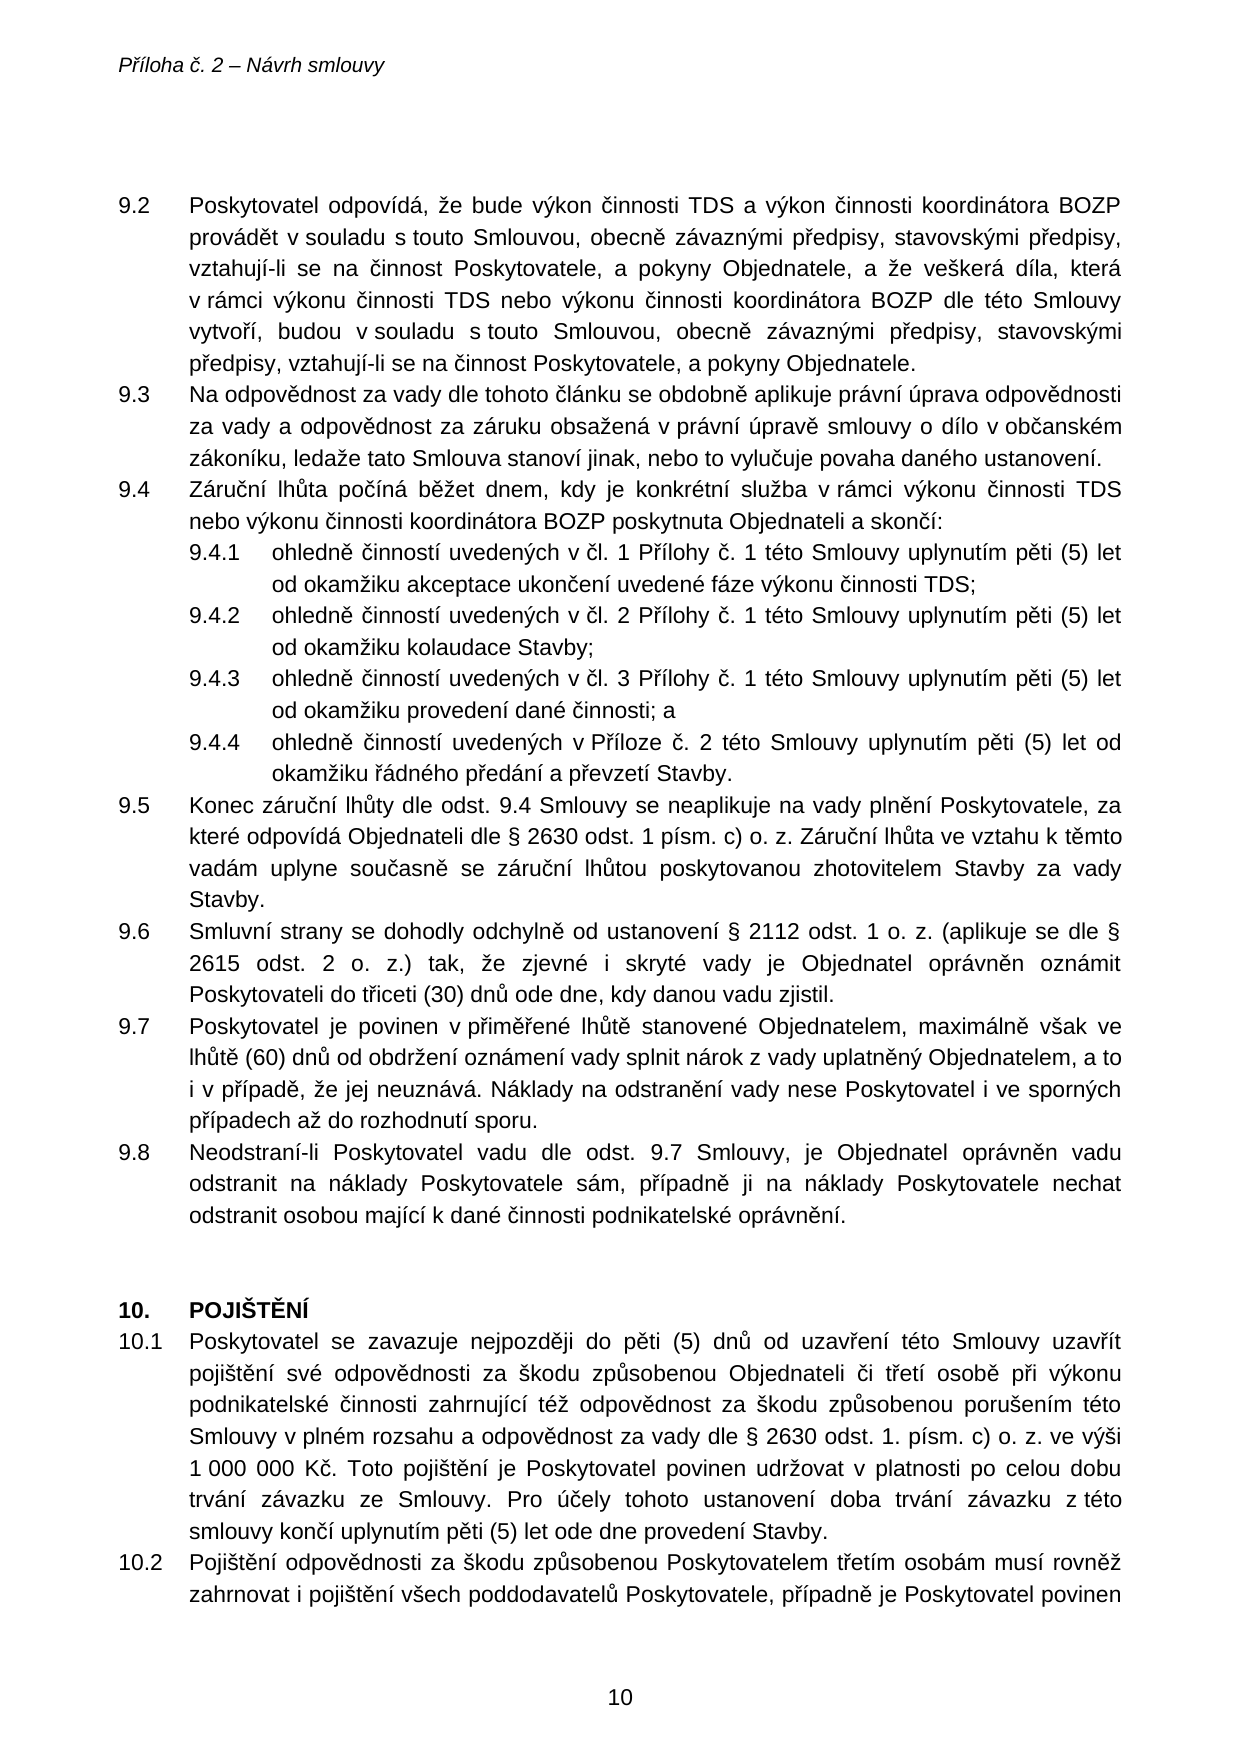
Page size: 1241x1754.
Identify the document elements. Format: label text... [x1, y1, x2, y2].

text Neodstraní-li Poskytovatel vadu dle odst. 9.7 Smlouvy, je Objednatel oprávněn vadu odstranit na náklady Poskytovatele sám, případně ji na náklady Poskytovatele nechat odstranit osobou mající k dané činnosti podnikatelské oprávnění. [118, 1139, 1122, 1228]
text POJIŠTĚNÍ [118, 1297, 1122, 1323]
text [118, 1549, 1122, 1607]
text Konec záruční lhůty dle odst. 9.4 Smlouvy se neaplikuje na vady plnění Poskytovatele, za které odpovídá Objednateli dle § 2630 odst. 1 písm. c) o. z. Záruční lhůta ve vztahu k těmto vadám uplyne současně se záruční lhůtou poskytovanou zhotovitelem Stavby za vady Stavby. [118, 792, 1122, 913]
text Poskytovatel se zavazuje nejpozději do pěti (5) dnů od uzavření této Smlouvy uzavřít pojištění své odpovědnosti za škodu způsobenou Objednateli či třetí osobě při výkonu podnikatelské činnosti zahrnující též odpovědnost za škodu způsobenou porušením této Smlouvy v plném rozsahu a odpovědnost za vady dle § 2630 odst. 1. písm. c) o. z. ve výši 1 000 000 Kč. Toto pojištění je Poskytovatel povinen udržovat v platnosti po celou dobu trvání závazku ze Smlouvy. Pro účely tohoto ustanovení doba trvání závazku z této smlouvy končí uplynutím pěti (5) let ode dne provedení Stavby. [118, 1328, 1122, 1544]
list ohledně činností uvedených v čl. 1 Přílohy č. 1 této Smlouvy uplynutím pěti (5) let od okamžiku akceptace ukončení uvedené fáze výkonu činnosti TDS; [189, 539, 1122, 597]
text Smluvní strany se dohodly odchylně od ustanovení § 2112 odst. 1 o. z. (aplikuje se dle § 2615 odst. 2 o. z.) tak, že zjevné i skryté vady je Objednatel oprávněn oznámit Poskytovateli do třiceti (30) dnů ode dne, kdy danou vadu zjistil. [118, 918, 1122, 1007]
text Záruční lhůta počíná běžet dnem, kdy je konkrétní služba v rámci výkonu činnosti TDS nebo výkonu činnosti koordinátora BOZP poskytnuta Objednateli a skončí: [118, 476, 1122, 534]
list ohledně činností uvedených v čl. 3 Přílohy č. 1 této Smlouvy uplynutím pěti (5) let od okamžiku provedení dané činnosti; a [189, 665, 1122, 723]
text Poskytovatel odpovídá, že bude výkon činnosti TDS a výkon činnosti koordinátora BOZP provádět v souladu s touto Smlouvou, obecně závaznými předpisy, stavovskými předpisy, vztahují-li se na činnost Poskytovatele, a pokyny Objednatele, a že veškerá díla, která v rámci výkonu činnosti TDS nebo výkonu činnosti koordinátora BOZP dle této Smlouvy vytvoří, budou v souladu s touto Smlouvou, obecně závaznými předpisy, stavovskými předpisy, vztahují-li se na činnost Poskytovatele, a pokyny Objednatele. [118, 192, 1122, 376]
text Poskytovatel je povinen v přiměřené lhůtě stanovené Objednatelem, maximálně však ve lhůtě (60) dnů od obdržení oznámení vady splnit nárok z vady uplatněný Objednatelem, a to i v případě, že jej neuznává. Náklady na odstranění vady nese Poskytovatel i ve sporných případech až do rozhodnutí sporu. [118, 1013, 1122, 1134]
list ohledně činností uvedených v Příloze č. 2 této Smlouvy uplynutím pěti (5) let od okamžiku řádného předání a převzetí Stavby. [189, 728, 1122, 786]
list ohledně činností uvedených v čl. 2 Přílohy č. 1 této Smlouvy uplynutím pěti (5) let od okamžiku kolaudace Stavby; [189, 602, 1122, 660]
text Na odpovědnost za vady dle tohoto článku se obdobně aplikuje právní úprava odpovědnosti za vady a odpovědnost za záruku obsažená v právní úpravě smlouvy o dílo v občanském zákoníku, ledaže tato Smlouva stanoví jinak, nebo to vylučuje povaha daného ustanovení. [118, 381, 1122, 471]
